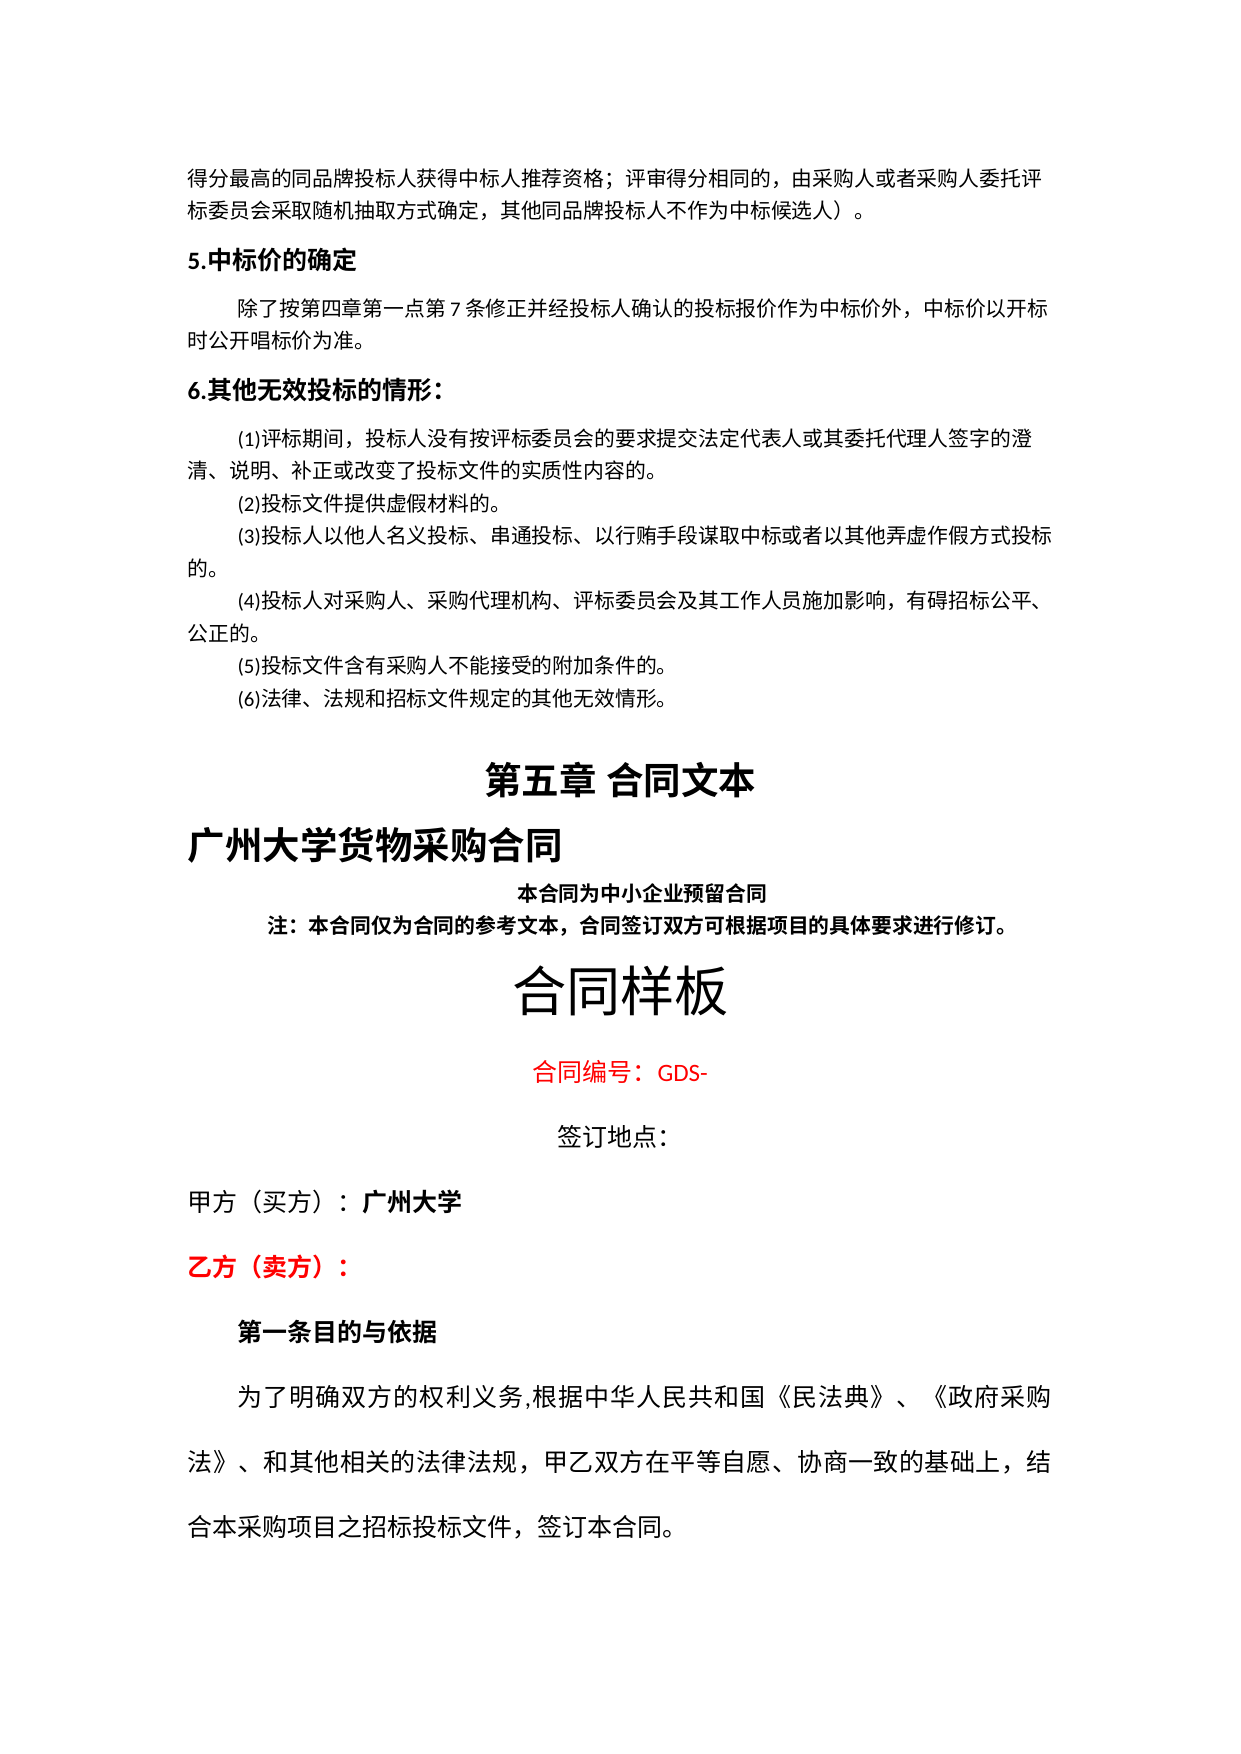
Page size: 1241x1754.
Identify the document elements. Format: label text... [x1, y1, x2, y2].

text 广州大学货物采购合同 [187, 812, 1053, 877]
text (1)评标期间，投标人没有按评标委员会的要求提交法定代表人或其委托代理人签字的澄清、说明、补正或改变了投标文件的实质性内容的。 [187, 422, 1053, 487]
text (3)投标人以他人名义投标、串通投标、以行贿手段谋取中标或者以其他弄虚作假方式投标的。 [187, 519, 1053, 584]
text 除了按第四章第一点第7条修正并经投标人确认的投标报价作为中标价外，中标价以开标时公开唱标价为准。 [187, 292, 1053, 357]
text 第一条目的与依据 [187, 1299, 1053, 1364]
text 为了明确双方的权利义务,根据中华人民共和国《民法典》、《政府采购法》、和其他相关的法律法规，甲乙双方在平等自愿、协商一致的基础上，结合本采购项目之招标投标文件，签订本合同。 [187, 1364, 1053, 1559]
text (2)投标文件提供虚假材料的。 [187, 487, 1053, 519]
text 乙方（卖方）： [187, 1234, 1053, 1299]
text 第五章 合同文本 [187, 747, 1053, 812]
text 合同编号：GDS- [187, 1039, 1053, 1104]
text (4)投标人对采购人、采购代理机构、评标委员会及其工作人员施加影响，有碍招标公平、公正的。 [187, 584, 1053, 649]
text (5)投标文件含有采购人不能接受的附加条件的。 [187, 649, 1053, 682]
text 签订地点： [187, 1104, 1053, 1169]
text 5.中标价的确定 [187, 227, 1053, 292]
text 本合同为中小企业预留合同 [187, 877, 1053, 909]
text 注：本合同仅为合同的参考文本，合同签订双方可根据项目的具体要求进行修订。 [187, 909, 1053, 942]
text 6.其他无效投标的情形： [187, 357, 1053, 422]
text 甲方（买方）：广州大学 [187, 1169, 1053, 1234]
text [187, 162, 1053, 227]
text 合同样板 [187, 942, 1053, 1039]
text (6)法律、法规和招标文件规定的其他无效情形。 [187, 682, 1053, 714]
